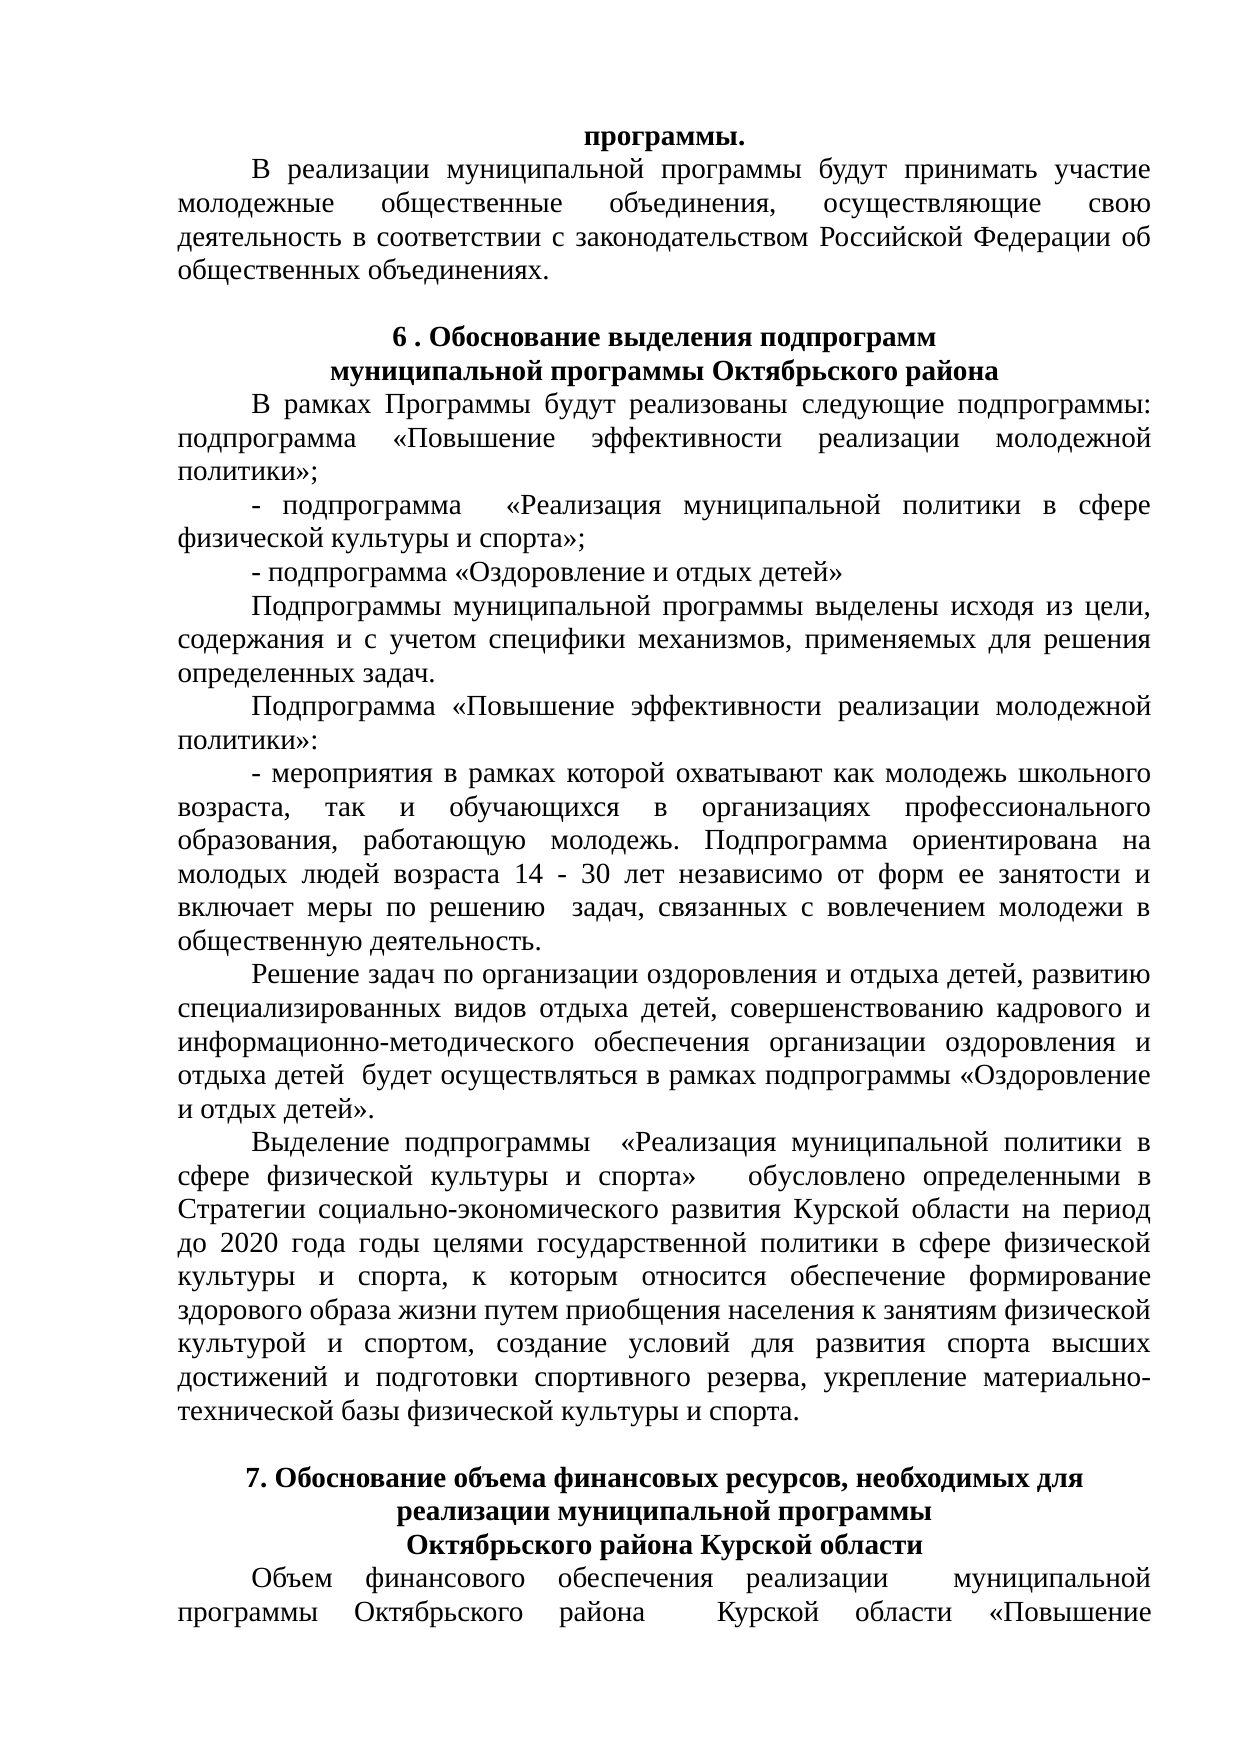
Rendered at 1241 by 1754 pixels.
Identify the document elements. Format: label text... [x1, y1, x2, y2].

text Решение задач по организации оздоровления и отдыха детей, развитию специализированных видов отдыха детей, совершенствованию кадрового и информационно-методического обеспечения организации оздоровления и отдыха детей будет осуществляться в рамках подпрограммы «Оздоровление и отдых детей». [177, 957, 1152, 1124]
text Октябрьского района Курской области [177, 1527, 1152, 1560]
text В рамках Программы будут реализованы следующие подпрограммы: подпрограмма «Повышение эффективности реализации молодежной политики»; [177, 386, 1152, 487]
text Подпрограммы муниципальной программы выделены исходя из цели, содержания и с учетом специфики механизмов, применяемых для решения определенных задач. [177, 588, 1152, 688]
text 6 . Обоснование выделения подпрограмм [177, 319, 1152, 353]
text В реализации муниципальной программы будут принимать участие молодежные общественные объединения, осуществляющие свою деятельность в соответствии с законодательством Российской Федерации об общественных объединениях. [177, 152, 1152, 286]
text Подпрограмма «Повышение эффективности реализации молодежной политики»: [177, 688, 1152, 755]
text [177, 118, 1152, 152]
text муниципальной программы Октябрьского района [177, 353, 1152, 386]
text 7. Обоснование объема финансовых ресурсов, необходимых для реализации муниципальной программы [177, 1460, 1152, 1527]
text Выделение подпрограммы «Реализация муниципальной политики в сфере физической культуры и спорта» обусловлено определенными в Стратегии социально-экономического развития Курской области на период до 2020 года годы целями государственной политики в сфере физической культуры и спорта, к которым относится обеспечение формирование здорового образа жизни путем приобщения населения к занятиям физической культурой и спортом, создание условий для развития спорта высших достижений и подготовки спортивного резерва, укрепление материально-технической базы физической культуры и спорта. [177, 1124, 1152, 1426]
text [177, 1560, 1152, 1627]
text - подпрограмма «Оздоровление и отдых детей» [177, 554, 1152, 588]
text - подпрограмма «Реализация муниципальной политики в сфере физической культуры и спорта»; [177, 487, 1152, 554]
text - мероприятия в рамках которой охватывают как молодежь школьного возраста, так и обучающихся в организациях профессионального образования, работающую молодежь. Подпрограмма ориентирована на молодых людей возраста 14 - 30 лет независимо от форм ее занятости и включает меры по решению задач, связанных с вовлечением молодежи в общественную деятельность. [177, 755, 1152, 957]
